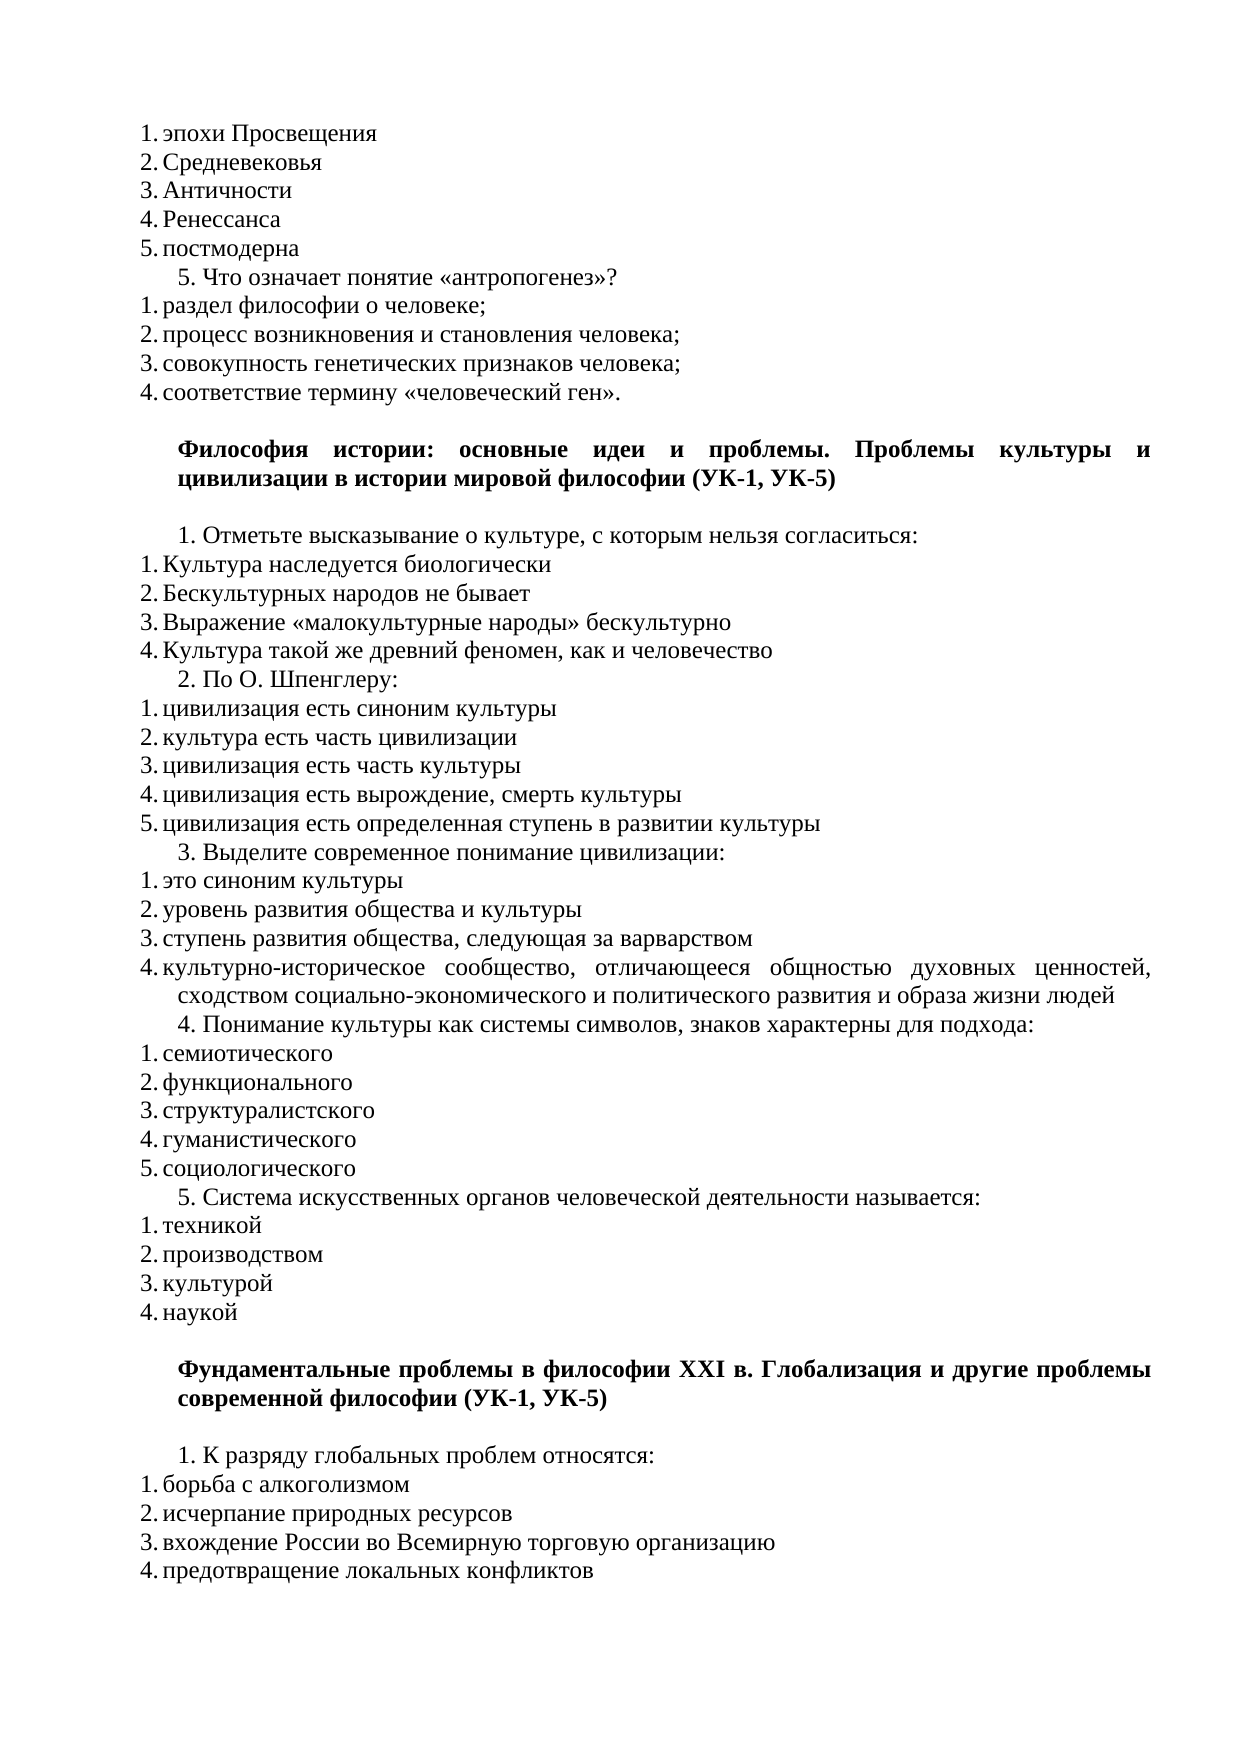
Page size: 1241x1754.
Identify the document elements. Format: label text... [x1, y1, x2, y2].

list наукой [140, 1297, 1152, 1326]
list ступень развития общества, следующая за варварством [140, 923, 1152, 952]
list соответствие термину «человеческий ген». [140, 377, 1152, 406]
list постмодерна [140, 233, 1152, 262]
list Средневековья [140, 147, 1152, 176]
text 2. По О. Шпенглеру: [177, 664, 1152, 693]
list предотвращение локальных конфликтов [140, 1556, 1152, 1584]
text 5. Система искусственных органов человеческой деятельности называется: [177, 1182, 1152, 1211]
list семиотического [140, 1038, 1152, 1067]
list культура есть часть цивилизации [140, 722, 1152, 751]
list исчерпание природных ресурсов [140, 1498, 1152, 1527]
list цивилизация есть определенная ступень в развитии культуры [140, 808, 1152, 837]
list раздел философии о человеке; [140, 291, 1152, 319]
list эпохи Просвещения [140, 118, 1152, 147]
text 1. К разряду глобальных проблем относятся: [177, 1441, 1152, 1469]
list цивилизация есть часть культуры [140, 751, 1152, 779]
list цивилизация есть синоним культуры [140, 693, 1152, 722]
list культурно-историческое сообщество, отличающееся общностью духовных ценностей, сходством социально-экономического и политического развития и образа жизни людей [140, 952, 1152, 1009]
list техникой [140, 1211, 1152, 1239]
list гуманистического [140, 1124, 1152, 1153]
list Ренессанса [140, 204, 1152, 233]
list функционального [140, 1067, 1152, 1096]
list структуралистского [140, 1096, 1152, 1124]
list процесс возникновения и становления человека; [140, 319, 1152, 348]
text 4. Понимание культуры как системы символов, знаков характерны для подхода: [177, 1009, 1152, 1038]
list уровень развития общества и культуры [140, 894, 1152, 923]
list социологического [140, 1153, 1152, 1182]
list это синоним культуры [140, 866, 1152, 894]
text 3. Выделите современное понимание цивилизации: [177, 837, 1152, 866]
list Выражение «малокультурные народы» бескультурно [140, 607, 1152, 636]
list культурой [140, 1268, 1152, 1297]
text 5. Что означает понятие «антропогенез»? [177, 262, 1152, 291]
list Античности [140, 176, 1152, 204]
list цивилизация есть вырождение, смерть культуры [140, 779, 1152, 808]
list совокупность генетических признаков человека; [140, 348, 1152, 377]
list производством [140, 1239, 1152, 1268]
list Культура наследуется биологически [140, 549, 1152, 578]
list Бескультурных народов не бывает [140, 578, 1152, 607]
text Философия истории: основные идеи и проблемы. Проблемы культуры и цивилизации в истории мировой философии (УК-1, УК-5) [177, 434, 1152, 492]
text Фундаментальные проблемы в философии ХХI в. Глобализация и другие проблемы современной философии (УК-1, УК-5) [177, 1354, 1152, 1412]
list борьба с алкоголизмом [140, 1469, 1152, 1498]
text 1. Отметьте высказывание о культуре, с которым нельзя согласиться: [177, 521, 1152, 549]
list Культура такой же древний феномен, как и человечество [140, 636, 1152, 664]
list вхождение России во Всемирную торговую организацию [140, 1527, 1152, 1556]
